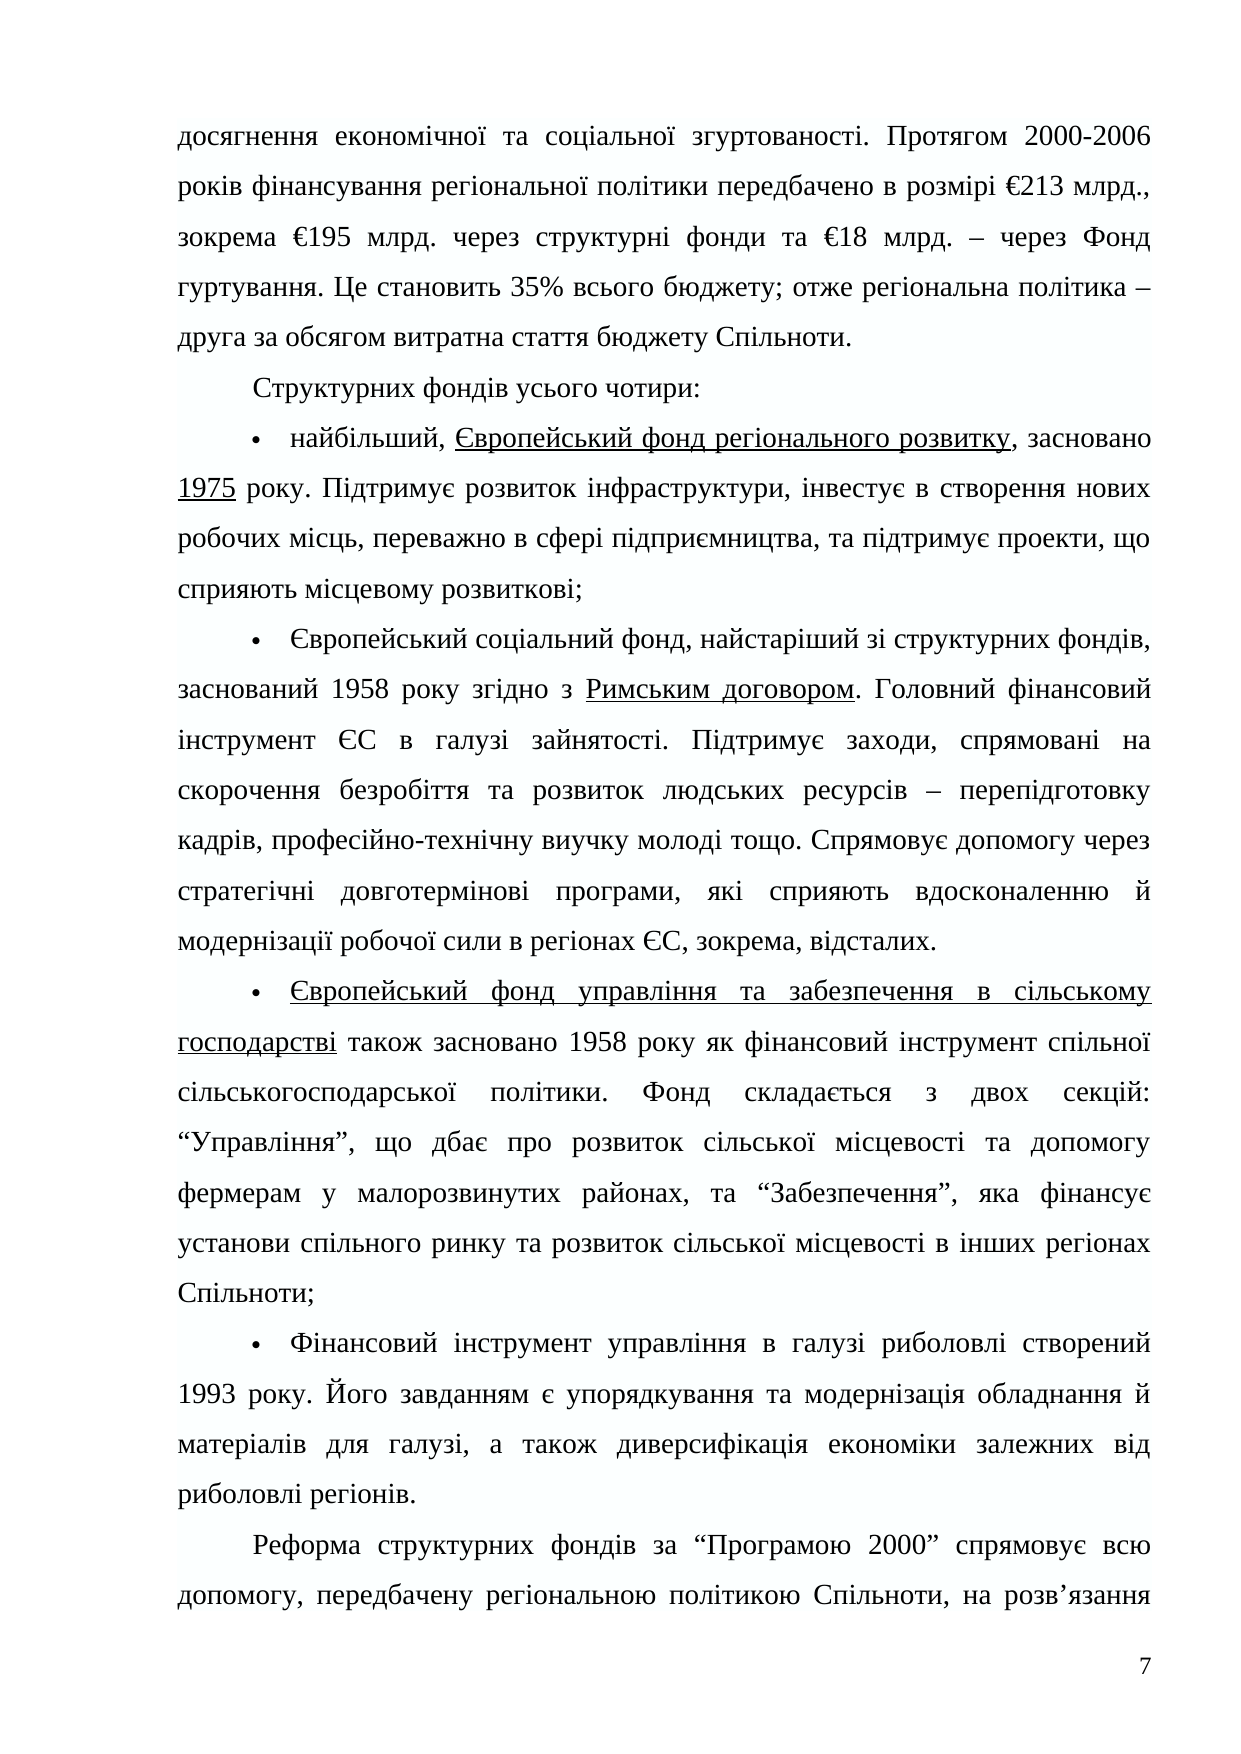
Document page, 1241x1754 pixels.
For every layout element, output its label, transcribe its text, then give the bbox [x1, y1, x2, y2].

list найбільший, Європейський фонд регіонального розвитку, засновано 1975 року. Підтримує розвиток інфраструктури, інвестує в створення нових робочих місць, переважно в сфері підприємництва, та підтримує проекти, що сприяють місцевому розвиткові; [177, 420, 1152, 604]
list Фінансовий інструмент управління в галузі риболовлі створений 1993 року. Його завданням є упорядкування та модернізація обладнання й матеріалів для галузі, а також диверсифікація економіки залежних від риболовлі регіонів. [177, 1326, 1152, 1510]
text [177, 1527, 1152, 1611]
list Європейський фонд управління та забезпечення в сільському господарстві також засновано 1958 року як фінансовий інструмент спільної сільськогосподарської політики. Фонд складається з двох секцій: “Управління”, що дбає про розвиток сільської місцевості та допомогу фермерам у малорозвинутих районах, та “Забезпечення”, яка фінансує установи спільного ринку та розвиток сільської місцевості в інших регіонах Спільноти; [177, 973, 1152, 1309]
text Структурних фондів усього чотири: [177, 370, 1152, 403]
list Європейський соціальний фонд, найстаріший зі структурних фондів, заснований 1958 року згідно з Римським договором. Головний фінансовий інструмент ЄС в галузі зайнятості. Підтримує заходи, спрямовані на скорочення безробіття та розвиток людських ресурсів – перепідготовку кадрів, професійно-технічну виучку молоді тощо. Спрямовує допомогу через стратегічні довготермінові програми, які сприяють вдосконаленню й модернізації робочої сили в регіонах ЄС, зокрема, відсталих. [177, 621, 1152, 957]
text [177, 118, 1152, 353]
